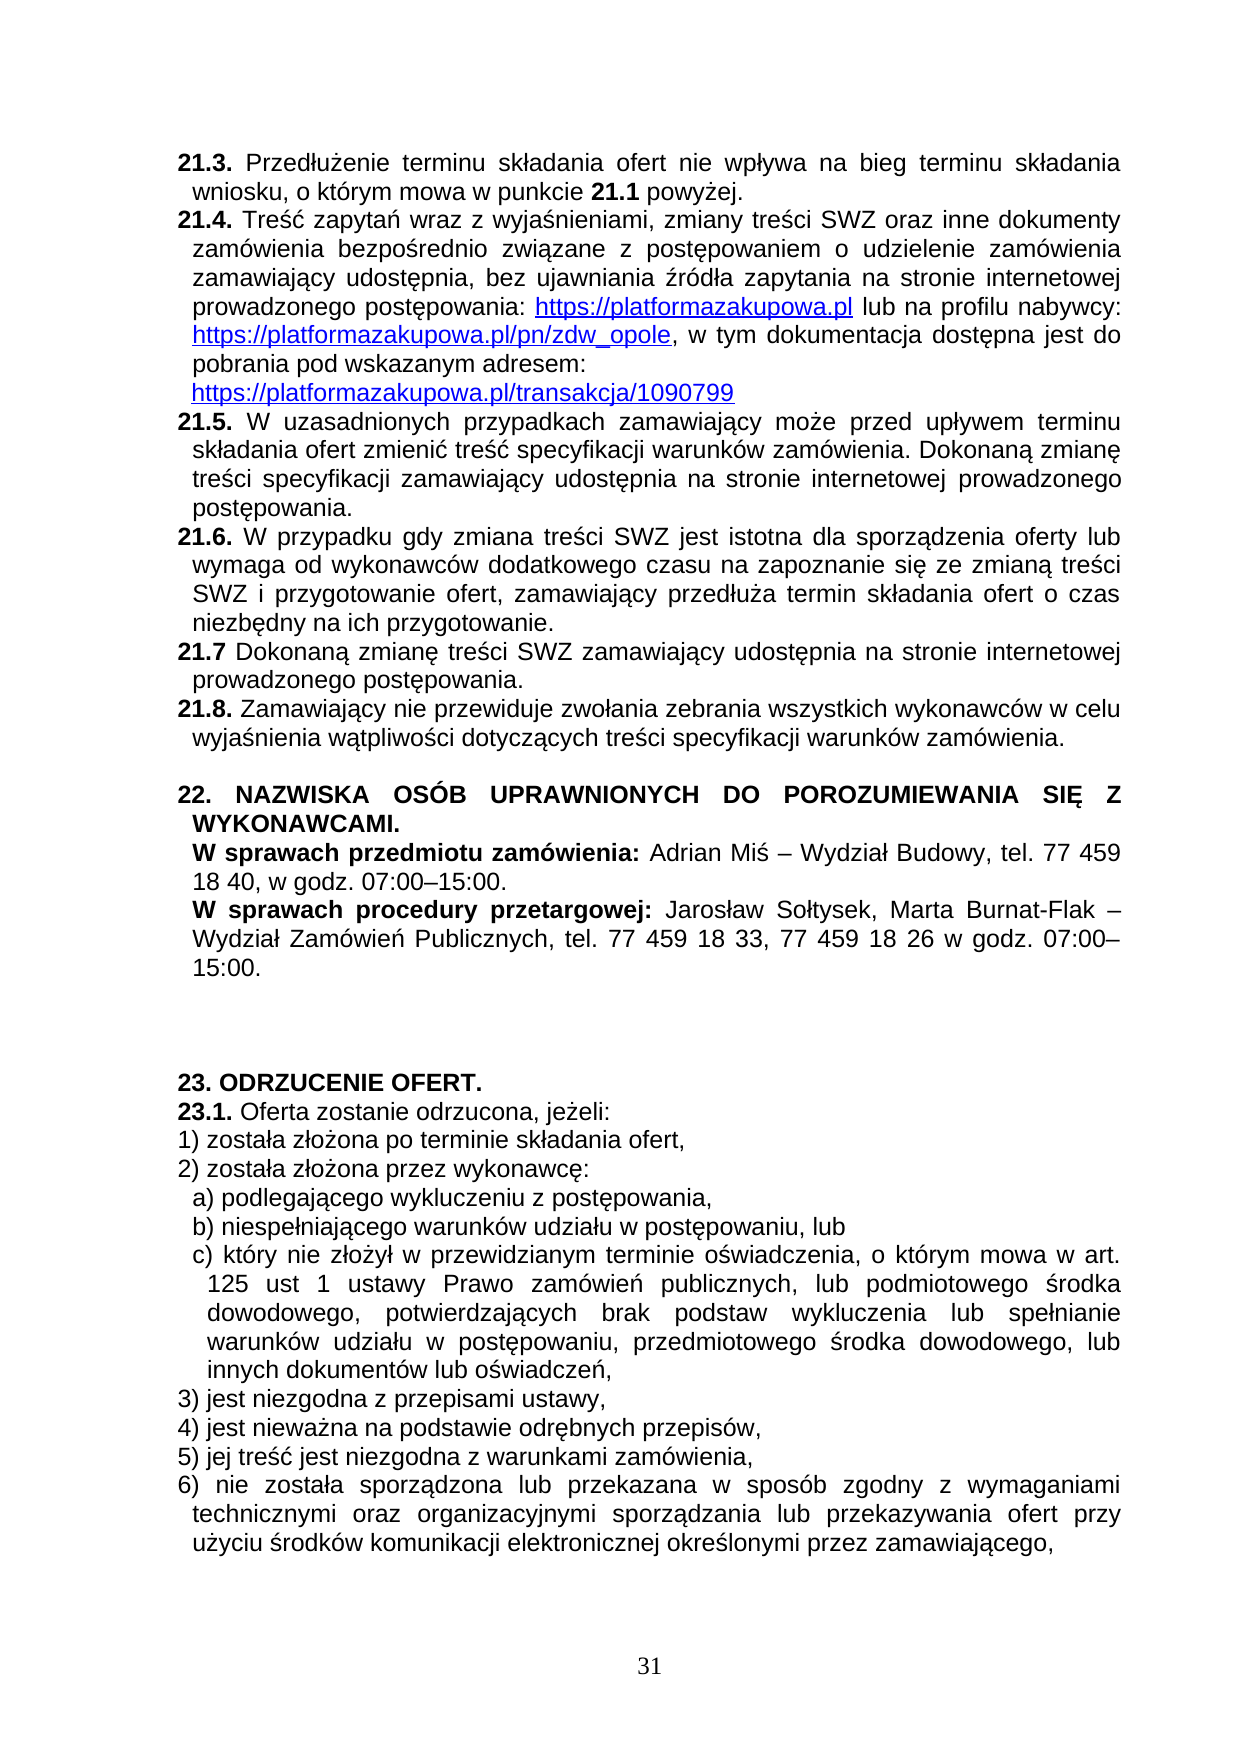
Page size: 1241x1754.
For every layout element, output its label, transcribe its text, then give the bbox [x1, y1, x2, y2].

text 5) jej treść jest niezgodna z warunkami zamówienia, [177, 1441, 1122, 1470]
text 21.6. W przypadku gdy zmiana treści SWZ jest istotna dla sporządzenia oferty lub wymaga od wykonawców dodatkowego czasu na zapoznanie się ze zmianą treści SWZ i przygotowanie ofert, zamawiający przedłuża termin składania ofert o czas niezbędny na ich przygotowanie. [177, 521, 1122, 636]
text 1) została złożona po terminie składania ofert, [177, 1125, 1122, 1154]
text 3) jest niezgodna z przepisami ustawy, [177, 1384, 1122, 1413]
text c) który nie złożył w przewidzianym terminie oświadczenia, o którym mowa w art. 125 ust 1 ustawy Prawo zamówień publicznych, lub podmiotowego środka dowodowego, potwierdzających brak podstaw wykluczenia lub spełnianie warunków udziału w postępowaniu, przedmiotowego środka dowodowego, lub innych dokumentów lub oświadczeń, [192, 1240, 1122, 1384]
text a) podlegającego wykluczeniu z postępowania, [192, 1183, 1122, 1211]
text 23. ODRZUCENIE OFERT. [177, 1068, 1122, 1096]
text W sprawach przedmiotu zamówienia: Adrian Miś – Wydział Budowy, tel. 77 459 18 40, w godz. 07:00–15:00. [192, 838, 1122, 895]
text 21.7 Dokonaną zmianę treści SWZ zamawiający udostępnia na stronie internetowej prowadzonego postępowania. [177, 636, 1122, 694]
text b) niespełniającego warunków udziału w postępowaniu, lub [192, 1211, 1122, 1240]
text 21.8. Zamawiający nie przewiduje zwołania zebrania wszystkich wykonawców w celu wyjaśnienia wątpliwości dotyczących treści specyfikacji warunków zamówienia. [177, 694, 1122, 751]
text 4) jest nieważna na podstawie odrębnych przepisów, [177, 1413, 1122, 1441]
text 21.3. Przedłużenie terminu składania ofert nie wpływa na bieg terminu składania wniosku, o którym mowa w punkcie 21.1 powyżej. [177, 148, 1122, 205]
text 21.5. W uzasadnionych przypadkach zamawiający może przed upływem terminu składania ofert zmienić treść specyfikacji warunków zamówienia. Dokonaną zmianę treści specyfikacji zamawiający udostępnia na stronie internetowej prowadzonego postępowania. [177, 406, 1122, 521]
text 21.4. Treść zapytań wraz z wyjaśnieniami, zmiany treści SWZ oraz inne dokumenty zamówienia bezpośrednio związane z postępowaniem o udzielenie zamówienia zamawiający udostępnia, bez ujawniania źródła zapytania na stronie internetowej prowadzonego postępowania: https://platformazakupowa.pl lub na profilu nabywcy: https://platformazakupowa.pl/pn/zdw_opole, w tym dokumentacja dostępna jest do pobrania pod wskazanym adresem: [177, 205, 1122, 378]
text 23.1. Oferta zostanie odrzucona, jeżeli: [177, 1096, 1122, 1125]
text https://platformazakupowa.pl/transakcja/1090799 [177, 378, 1122, 406]
text 22. NAZWISKA OSÓB UPRAWNIONYCH DO POROZUMIEWANIA SIĘ Z WYKONAWCAMI. [177, 780, 1122, 838]
text 2) została złożona przez wykonawcę: [177, 1154, 1122, 1183]
text 6) nie została sporządzona lub przekazana w sposób zgodny z wymaganiami technicznymi oraz organizacyjnymi sporządzania lub przekazywania ofert przy użyciu środków komunikacji elektronicznej określonymi przez zamawiającego, [177, 1470, 1122, 1556]
text W sprawach procedury przetargowej: Jarosław Sołtysek, Marta Burnat-Flak – Wydział Zamówień Publicznych, tel. 77 459 18 33, 77 459 18 26 w godz. 07:00–15:00. [192, 895, 1122, 981]
